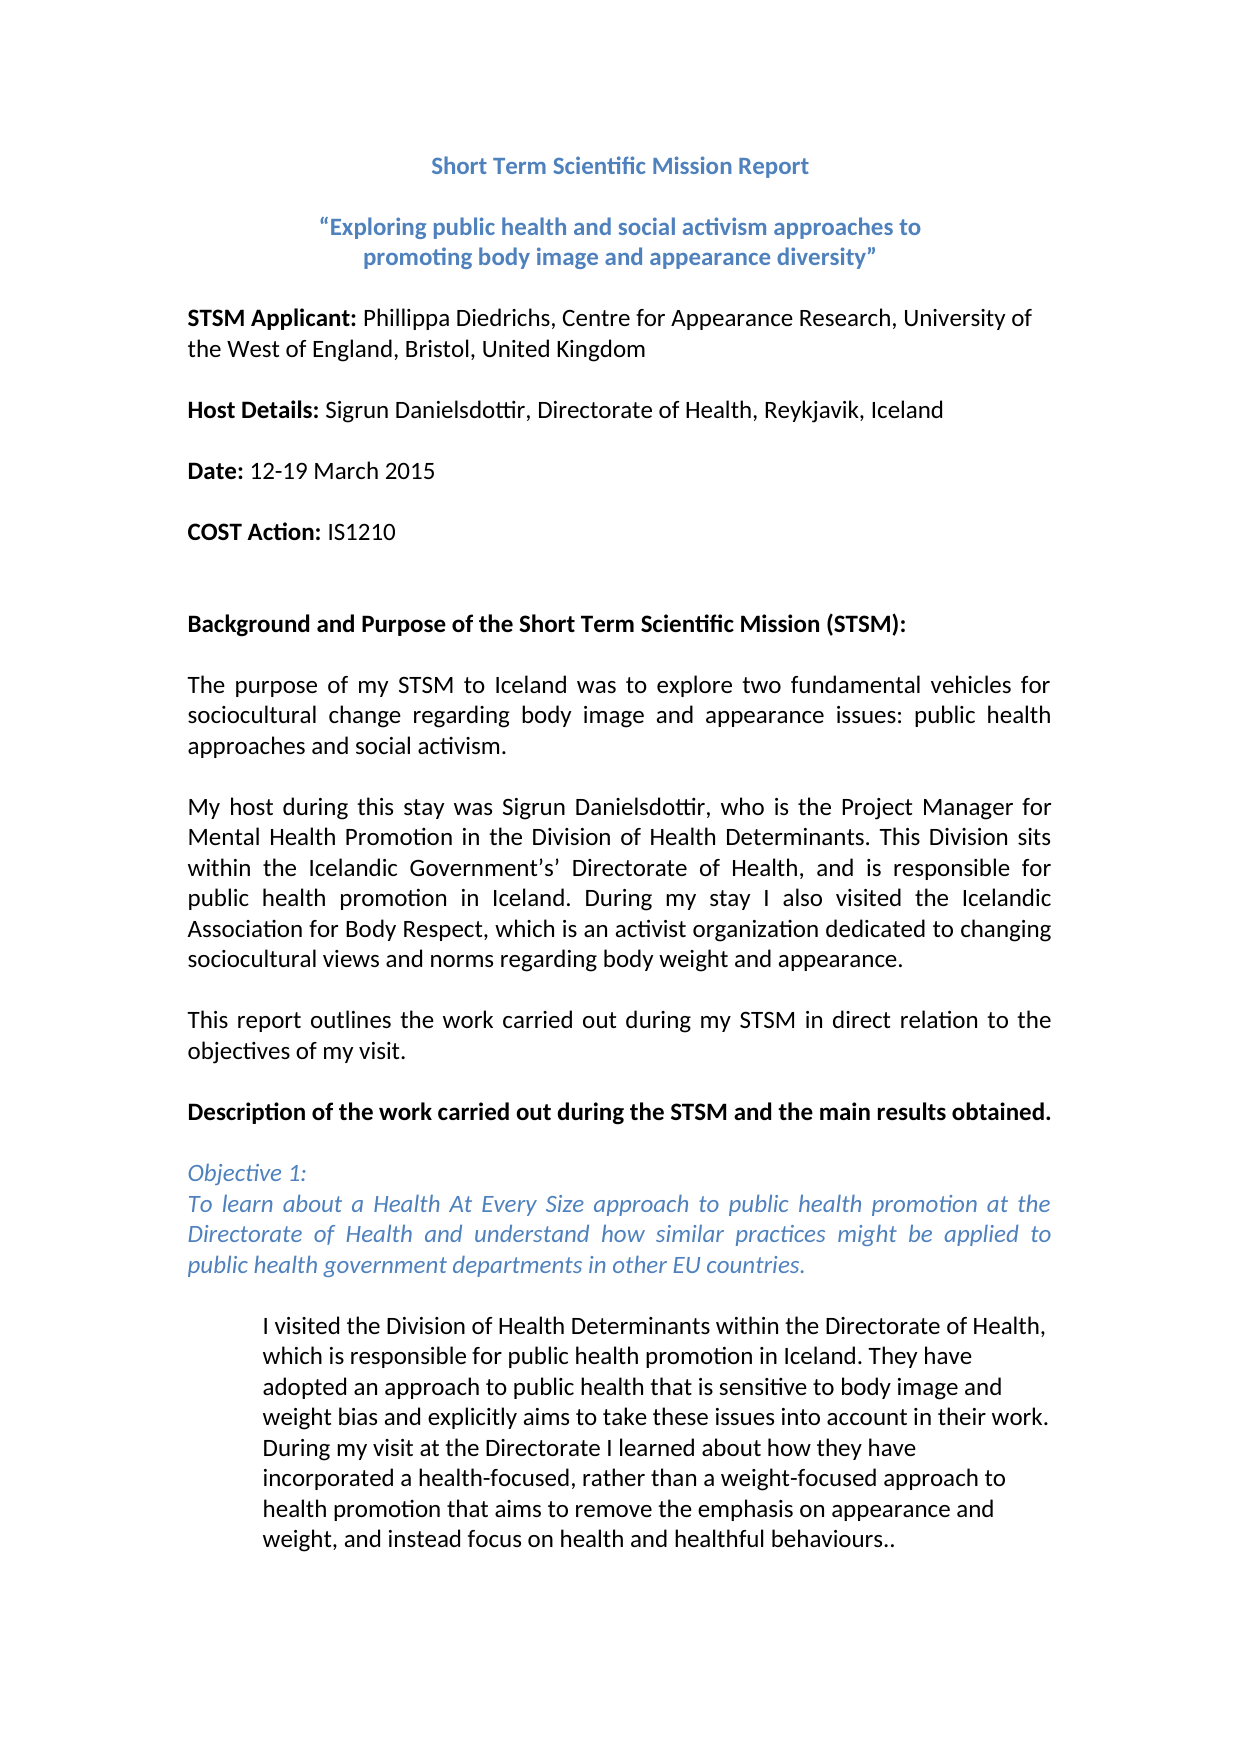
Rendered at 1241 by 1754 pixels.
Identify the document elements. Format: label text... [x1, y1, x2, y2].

text Date: 12-19 March 2015 [187, 455, 1053, 486]
text Objective 1: [187, 1157, 1053, 1188]
text Description of the work carried out during the STSM and the main results obtained. [187, 1096, 1053, 1127]
text The purpose of my STSM to Iceland was to explore two fundamental vehicles for sociocultural change regarding body image and appearance issues: public health approaches and social activism. [187, 669, 1053, 760]
text “Exploring public health and social activism approaches to [187, 211, 1053, 242]
text My host during this stay was Sigrun Danielsdottir, who is the Project Manager for Mental Health Promotion in the Division of Health Determinants. This Division sits within the Icelandic Government’s’ Directorate of Health, and is responsible for public health promotion in Iceland. During my stay I also visited the Icelandic Association for Body Respect, which is an activist organization dedicated to changing sociocultural views and norms regarding body weight and appearance. [187, 791, 1053, 974]
text Host Details: Sigrun Danielsdottir, Directorate of Health, Reykjavik, Iceland [187, 394, 1053, 425]
text promoting body image and appearance diversity” [187, 242, 1053, 272]
text COST Action: IS1210 [187, 486, 1053, 547]
text Short Term Scientific Mission Report [187, 150, 1053, 181]
text This report outlines the work carried out during my STSM in direct relation to the objectives of my visit. [187, 1004, 1053, 1066]
text STSM Applicant: Phillippa Diedrichs, Centre for Appearance Research, University of the West of England, Bristol, United Kingdom [187, 303, 1053, 364]
text I visited the Division of Health Determinants within the Directorate of Health, which is responsible for public health promotion in Iceland. They have adopted an approach to public health that is sensitive to body image and weight bias and explicitly aims to take these issues into account in their work. During my visit at the Directorate I learned about how they have incorporated a health-focused, rather than a weight-focused approach to health promotion that aims to remove the emphasis on appearance and weight, and instead focus on health and healthful behaviours.. [262, 1310, 1053, 1554]
text Background and Purpose of the Short Term Scientific Mission (STSM): [187, 608, 1053, 638]
text To learn about a Health At Every Size approach to public health promotion at the Directorate of Health and understand how similar practices might be applied to public health government departments in other EU countries. [187, 1188, 1053, 1279]
